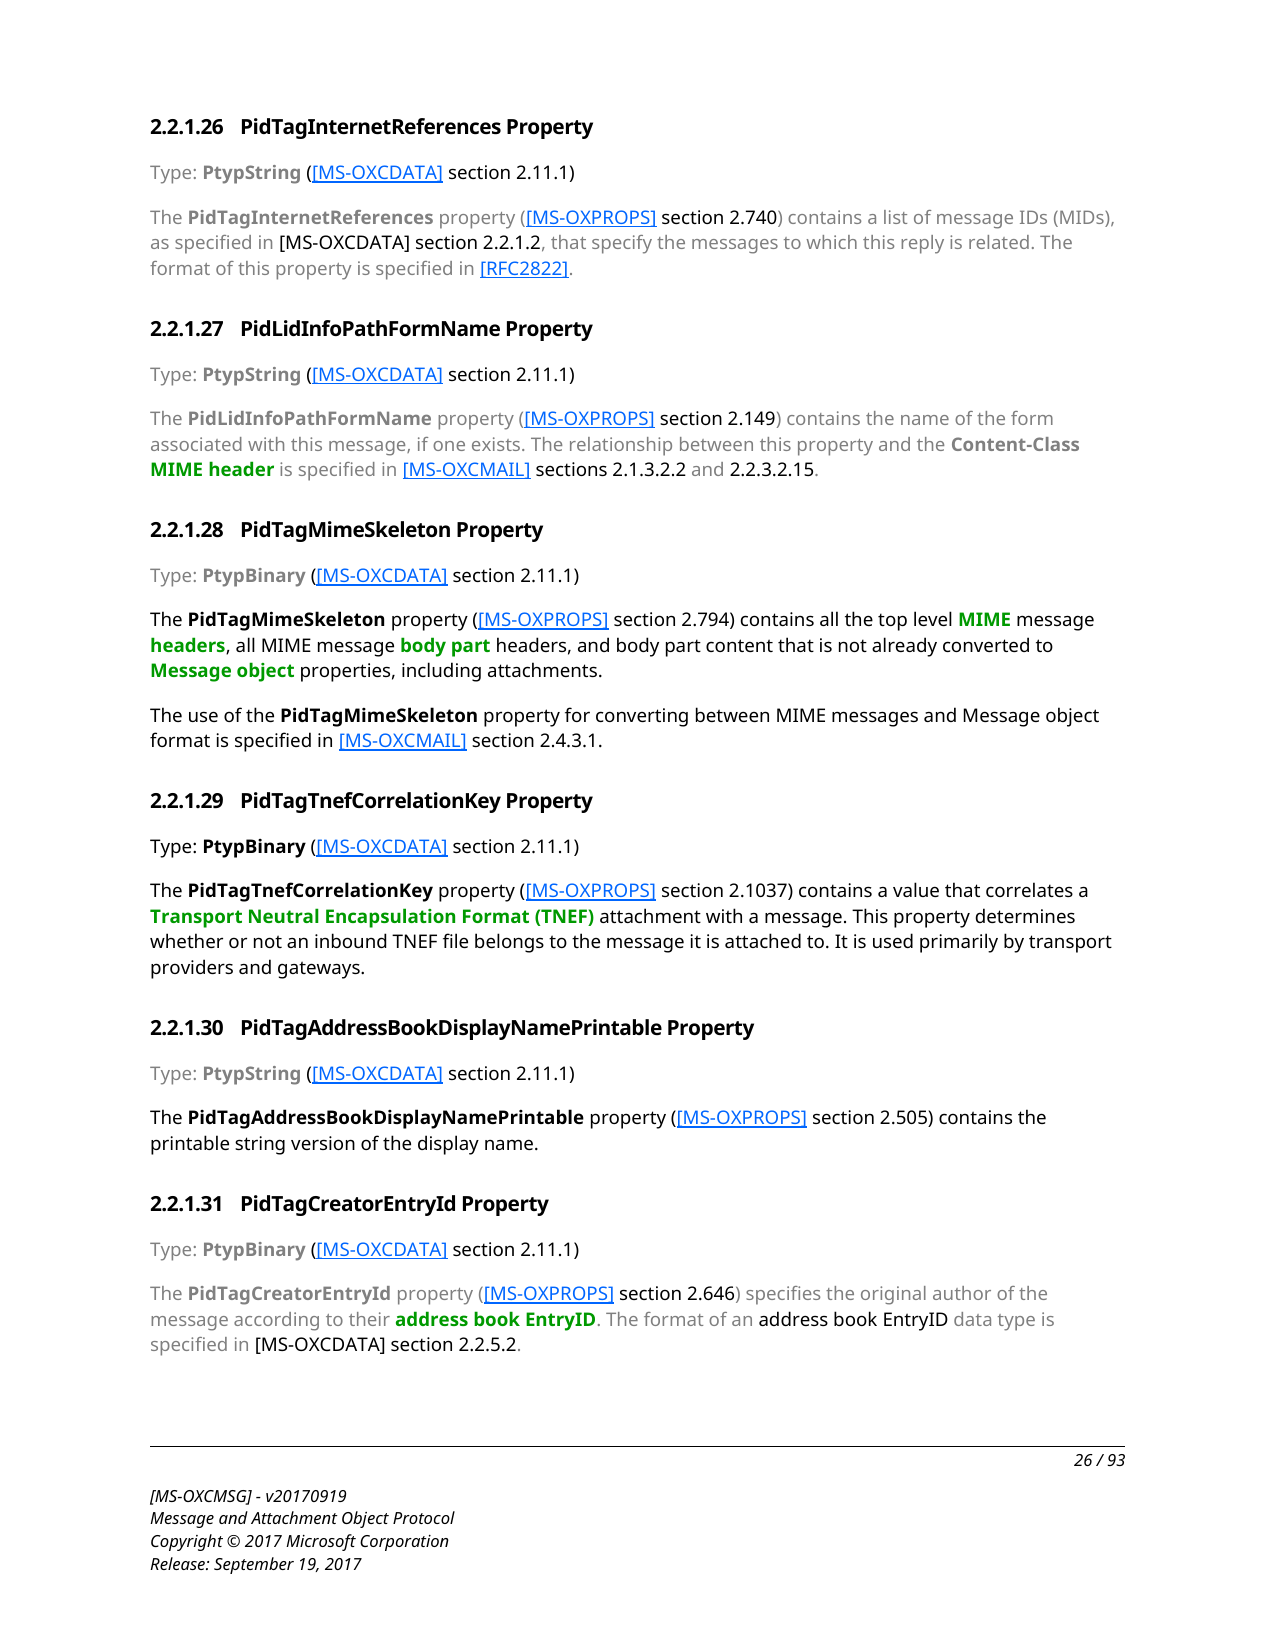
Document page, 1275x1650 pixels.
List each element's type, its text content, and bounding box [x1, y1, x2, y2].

text The PidLidInfoPathFormName property ([MS-OXPROPS] section 2.149) contains the name of the form associated with this message, if one exists. The relationship between this property and the Content-Class MIME header is specified in [MS-OXCMAIL] sections 2.1.3.2.2 and 2.2.3.2.15. [150, 405, 1125, 482]
text Type: PtypBinary ([MS-OXCDATA] section 2.11.1) [150, 1236, 1125, 1262]
subtitle PidTagAddressBookDisplayNamePrintable Property [150, 1013, 1125, 1042]
subtitle PidTagMimeSkeleton Property [150, 515, 1125, 544]
text The use of the PidTagMimeSkeleton property for converting between MIME messages and Message object format is specified in [MS-OXCMAIL] section 2.4.3.1. [150, 702, 1125, 753]
text The PidTagCreatorEntryId property ([MS-OXPROPS] section 2.646) specifies the original author of the message according to their address book EntryID. The format of an address book EntryID data type is specified in [MS-OXCDATA] section 2.2.5.2. [150, 1281, 1125, 1357]
text The PidTagTnefCorrelationKey property ([MS-OXPROPS] section 2.1037) contains a value that correlates a Transport Neutral Encapsulation Format (TNEF) attachment with a message. This property determines whether or not an inbound TNEF file belongs to the message it is attached to. It is used primarily by transport providers and gateways. [150, 878, 1125, 980]
text The PidTagAddressBookDisplayNamePrintable property ([MS-OXPROPS] section 2.505) contains the printable string version of the display name. [150, 1105, 1125, 1156]
text The PidTagInternetReferences property ([MS-OXPROPS] section 2.740) contains a list of message IDs (MIDs), as specified in [MS-OXCDATA] section 2.2.1.2, that specify the messages to which this reply is related. The format of this property is specified in [RFC2822]. [150, 204, 1125, 281]
subtitle PidLidInfoPathFormName Property [150, 314, 1125, 342]
text Type: PtypBinary ([MS-OXCDATA] section 2.11.1) [150, 562, 1125, 588]
text Type: PtypString ([MS-OXCDATA] section 2.11.1) [150, 160, 1125, 185]
subtitle PidTagInternetReferences Property [150, 112, 1125, 141]
text Type: PtypString ([MS-OXCDATA] section 2.11.1) [150, 1060, 1125, 1086]
text Type: PtypString ([MS-OXCDATA] section 2.11.1) [150, 361, 1125, 387]
text Type: PtypBinary ([MS-OXCDATA] section 2.11.1) [150, 833, 1125, 859]
subtitle PidTagCreatorEntryId Property [150, 1189, 1125, 1217]
text The PidTagMimeSkeleton property ([MS-OXPROPS] section 2.794) contains all the top level MIME message headers, all MIME message body part headers, and body part content that is not already converted to Message object properties, including attachments. [150, 607, 1125, 683]
subtitle PidTagTnefCorrelationKey Property [150, 786, 1125, 815]
